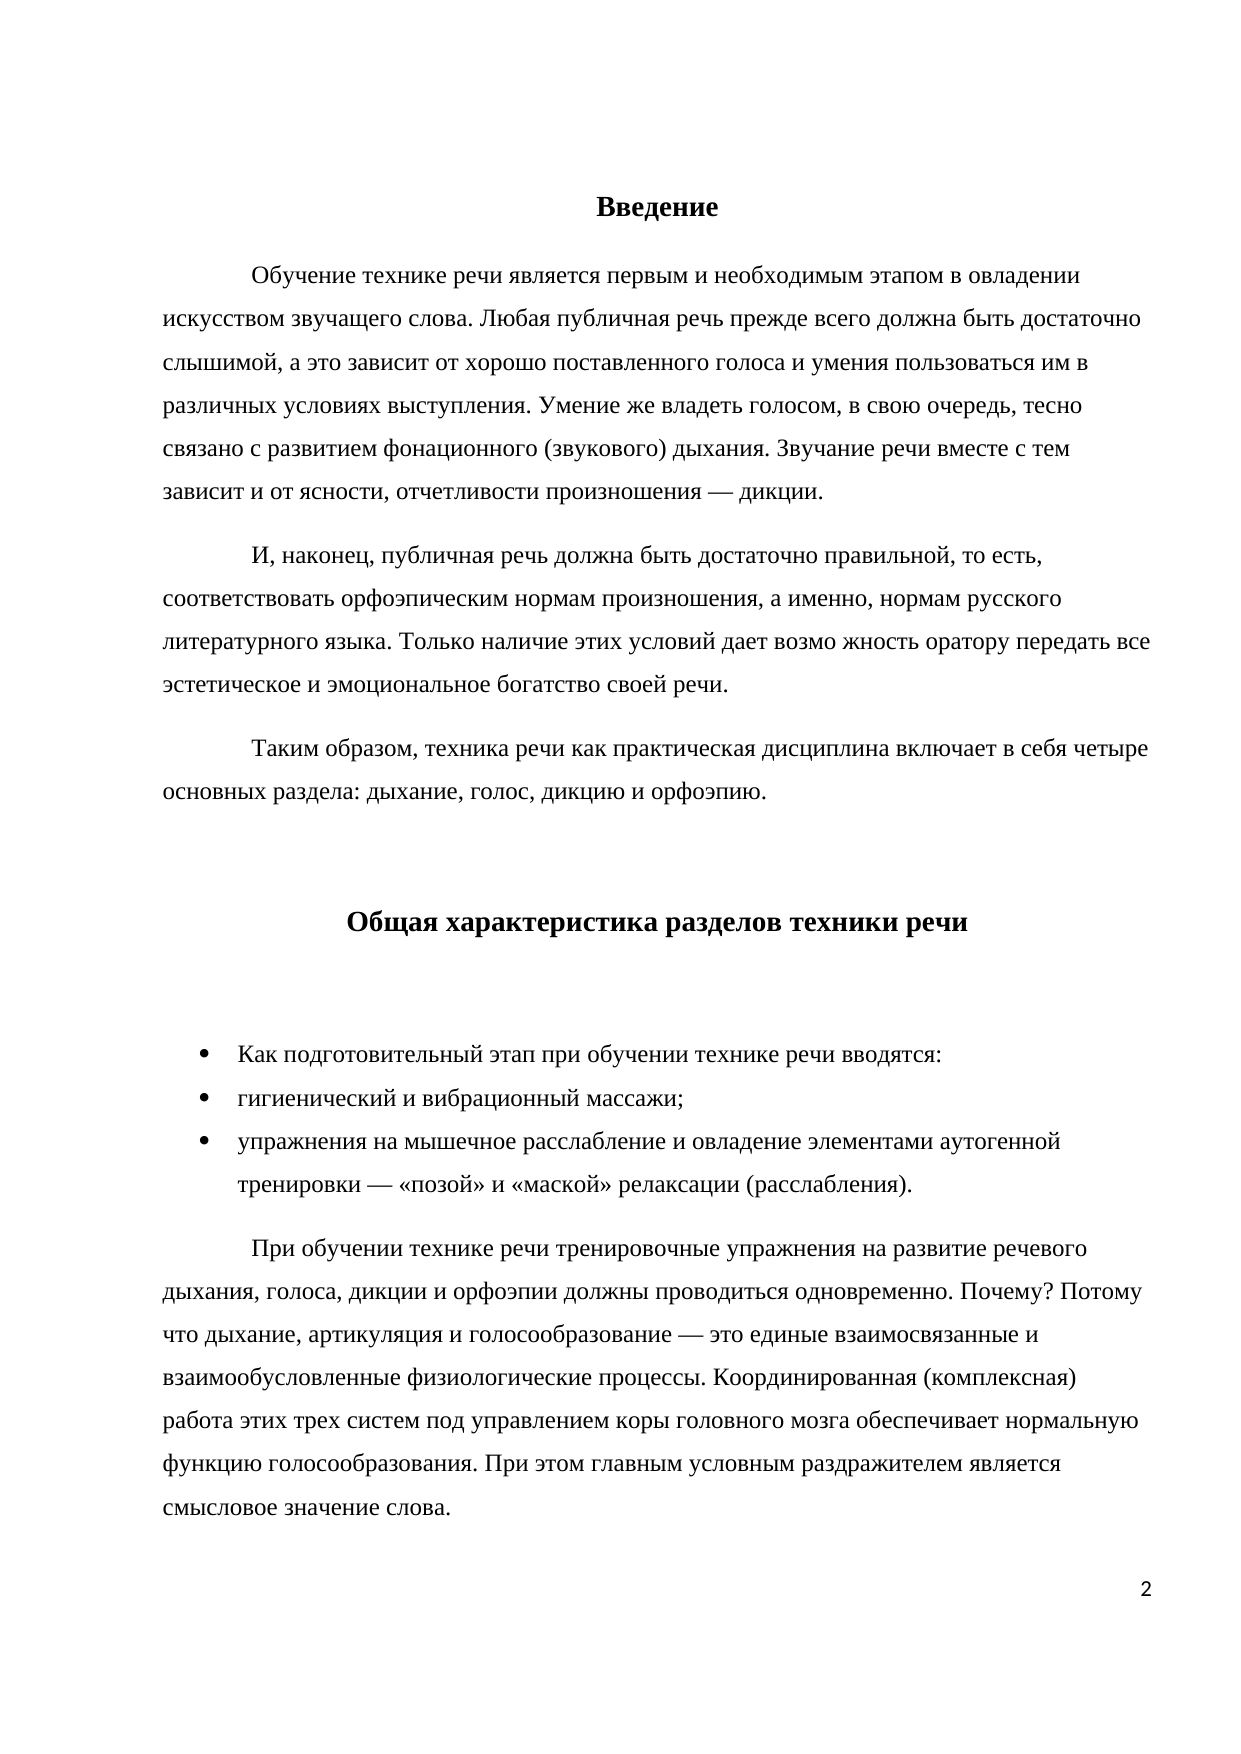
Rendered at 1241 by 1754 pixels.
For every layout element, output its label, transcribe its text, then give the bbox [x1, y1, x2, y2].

list гигиенический и вибрационный массажи; [200, 1083, 1152, 1111]
text Общая характеристика разделов техники речи [162, 904, 1152, 938]
text Таким образом, техника речи как практическая дисциплина включает в себя четыре основных раздела: дыхание, голос, дикцию и орфоэпию. [162, 733, 1152, 805]
text Обучение технике речи является первым и необходимым этапом в овладении искусством звучащего слова. Любая публичная речь прежде всего должна быть достаточно слышимой, а это зависит от хорошо поставленного голоса и умения пользоваться им в различных условиях выступления. Умение же владеть голосом, в свою очередь, тесно связано с развитием фонационного (звукового) дыхания. Звучание речи вместе с тем зависит и от ясности, отчетливости произношения — дикции. [162, 260, 1152, 505]
list Как подготовительный этап при обучении технике речи вводятся: [200, 1039, 1152, 1068]
text При обучении технике речи тренировочные упражнения на развитие речевого дыхания, голоса, дикции и орфоэпии должны проводиться одновременно. Почему? Потому что дыхание, артикуляция и голосообразование — это единые взаимосвязанные и взаимообусловленные физиологические процессы. Координированная (комплексная) работа этих трех систем под управлением коры головного мозга обеспечивает нормальную функцию голосообразования. При этом главным условным раздражителем является смысловое значение слова. [162, 1233, 1152, 1520]
list упражнения на мышечное расслабление и овладение элементами аутогенной тренировки — «позой» и «маской» релаксации (расслабления). [200, 1126, 1152, 1198]
text И, наконец, публичная речь должна быть достаточно правильной, то есть, соответствовать орфоэпическим нормам произношения, а именно, нормам русского литературного языка. Только наличие этих условий дает возмо жность оратору передать все эстетическое и эмоциональное богатство своей речи. [162, 540, 1152, 698]
text Введение [162, 189, 1152, 223]
